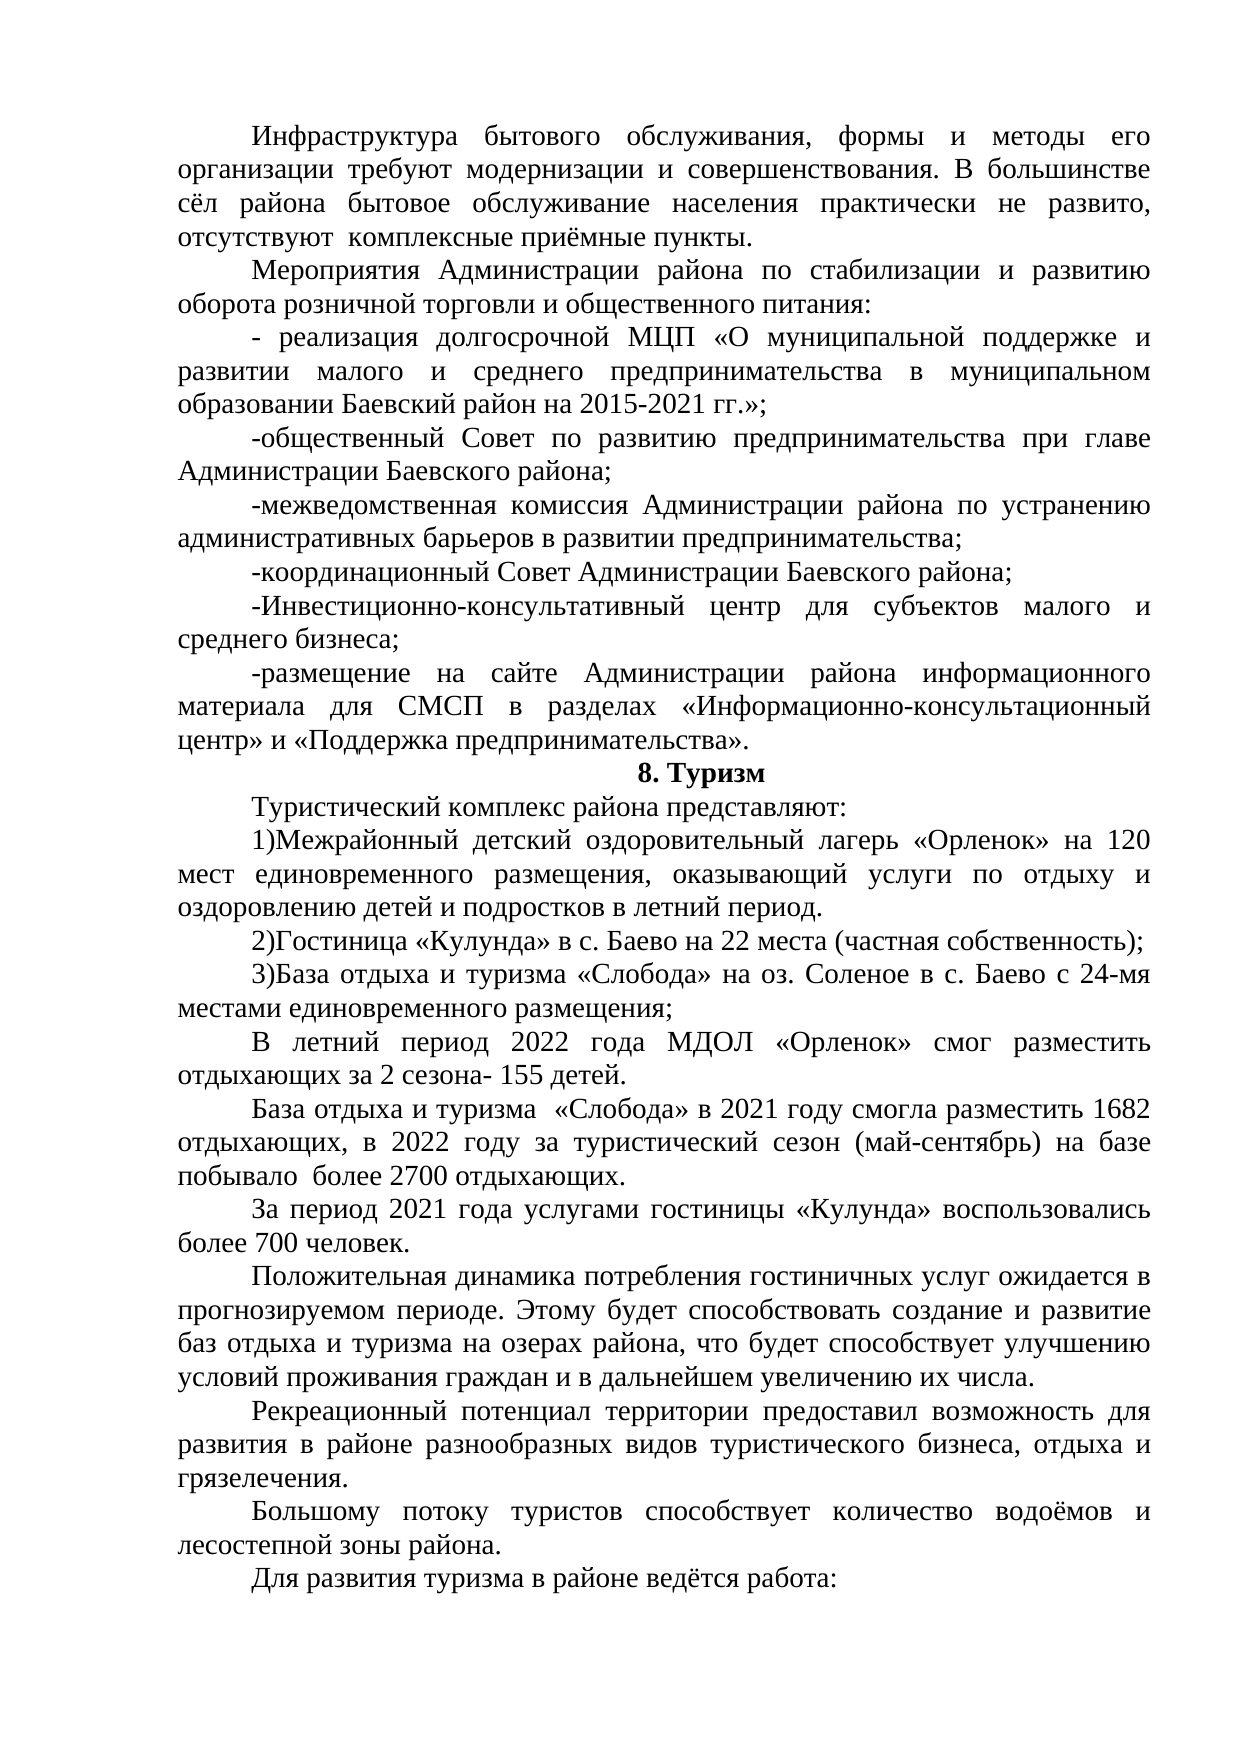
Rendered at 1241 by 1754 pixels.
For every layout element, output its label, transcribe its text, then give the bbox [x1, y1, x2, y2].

text Рекреационный потенциал территории предоставил возможность для развития в районе разнообразных видов туристического бизнеса, отдыха и грязелечения. [177, 1393, 1152, 1493]
text -размещение на сайте Администрации района информационного материала для СМСП в разделах «Информационно-консультационный центр» и «Поддержка предпринимательства». [177, 655, 1152, 755]
text -межведомственная комиссия Администрации района по устранению административных барьеров в развитии предпринимательства; [177, 487, 1152, 554]
text Туристический комплекс района представляют: [177, 789, 1152, 822]
text 3)База отдыха и туризма «Слобода» на оз. Соленое в с. Баево с 24-мя местами единовременного размещения; [177, 957, 1152, 1024]
text 1)Межрайонный детский оздоровительный лагерь «Орленок» на 120 мест единовременного размещения, оказывающий услуги по отдыху и оздоровлению детей и подростков в летний период. [177, 822, 1152, 923]
text 8. Туризм [177, 755, 1152, 789]
text Мероприятия Администрации района по стабилизации и развитию оборота розничной торговли и общественного питания: [177, 252, 1152, 319]
text - реализация долгосрочной МЦП «О муниципальной поддержке и развитии малого и среднего предпринимательства в муниципальном образовании Баевский район на 2015-2021 гг.»; [177, 319, 1152, 420]
text Для развития туризма в районе ведётся работа: [177, 1560, 1152, 1594]
text -Инвестиционно-консультативный центр для субъектов малого и среднего бизнеса; [177, 588, 1152, 655]
text Положительная динамика потребления гостиничных услуг ожидается в прогнозируемом периоде. Этому будет способствовать создание и развитие баз отдыха и туризма на озерах района, что будет способствует улучшению условий проживания граждан и в дальнейшем увеличению их числа. [177, 1258, 1152, 1393]
text -общественный Совет по развитию предпринимательства при главе Администрации Баевского района; [177, 420, 1152, 487]
text За период 2021 года услугами гостиницы «Кулунда» воспользовались более 700 человек. [177, 1191, 1152, 1258]
text Большому потоку туристов способствует количество водоёмов и лесостепной зоны района. [177, 1493, 1152, 1560]
text База отдыха и туризма «Слобода» в 2021 году смогла разместить 1682 отдыхающих, в 2022 году за туристический сезон (май-сентябрь) на базе побывало более 2700 отдыхающих. [177, 1091, 1152, 1191]
text 2)Гостиница «Кулунда» в с. Баево на 22 места (частная собственность); [177, 923, 1152, 957]
text -координационный Совет Администрации Баевского района; [177, 554, 1152, 588]
text Инфраструктура бытового обслуживания, формы и методы его организации требуют модернизации и совершенствования. В большинстве сёл района бытовое обслуживание населения практически не развито, отсутствуют комплексные приёмные пункты. [177, 118, 1152, 252]
text В летний период 2022 года МДОЛ «Орленок» смог разместить отдыхающих за 2 сезона- 155 детей. [177, 1024, 1152, 1091]
